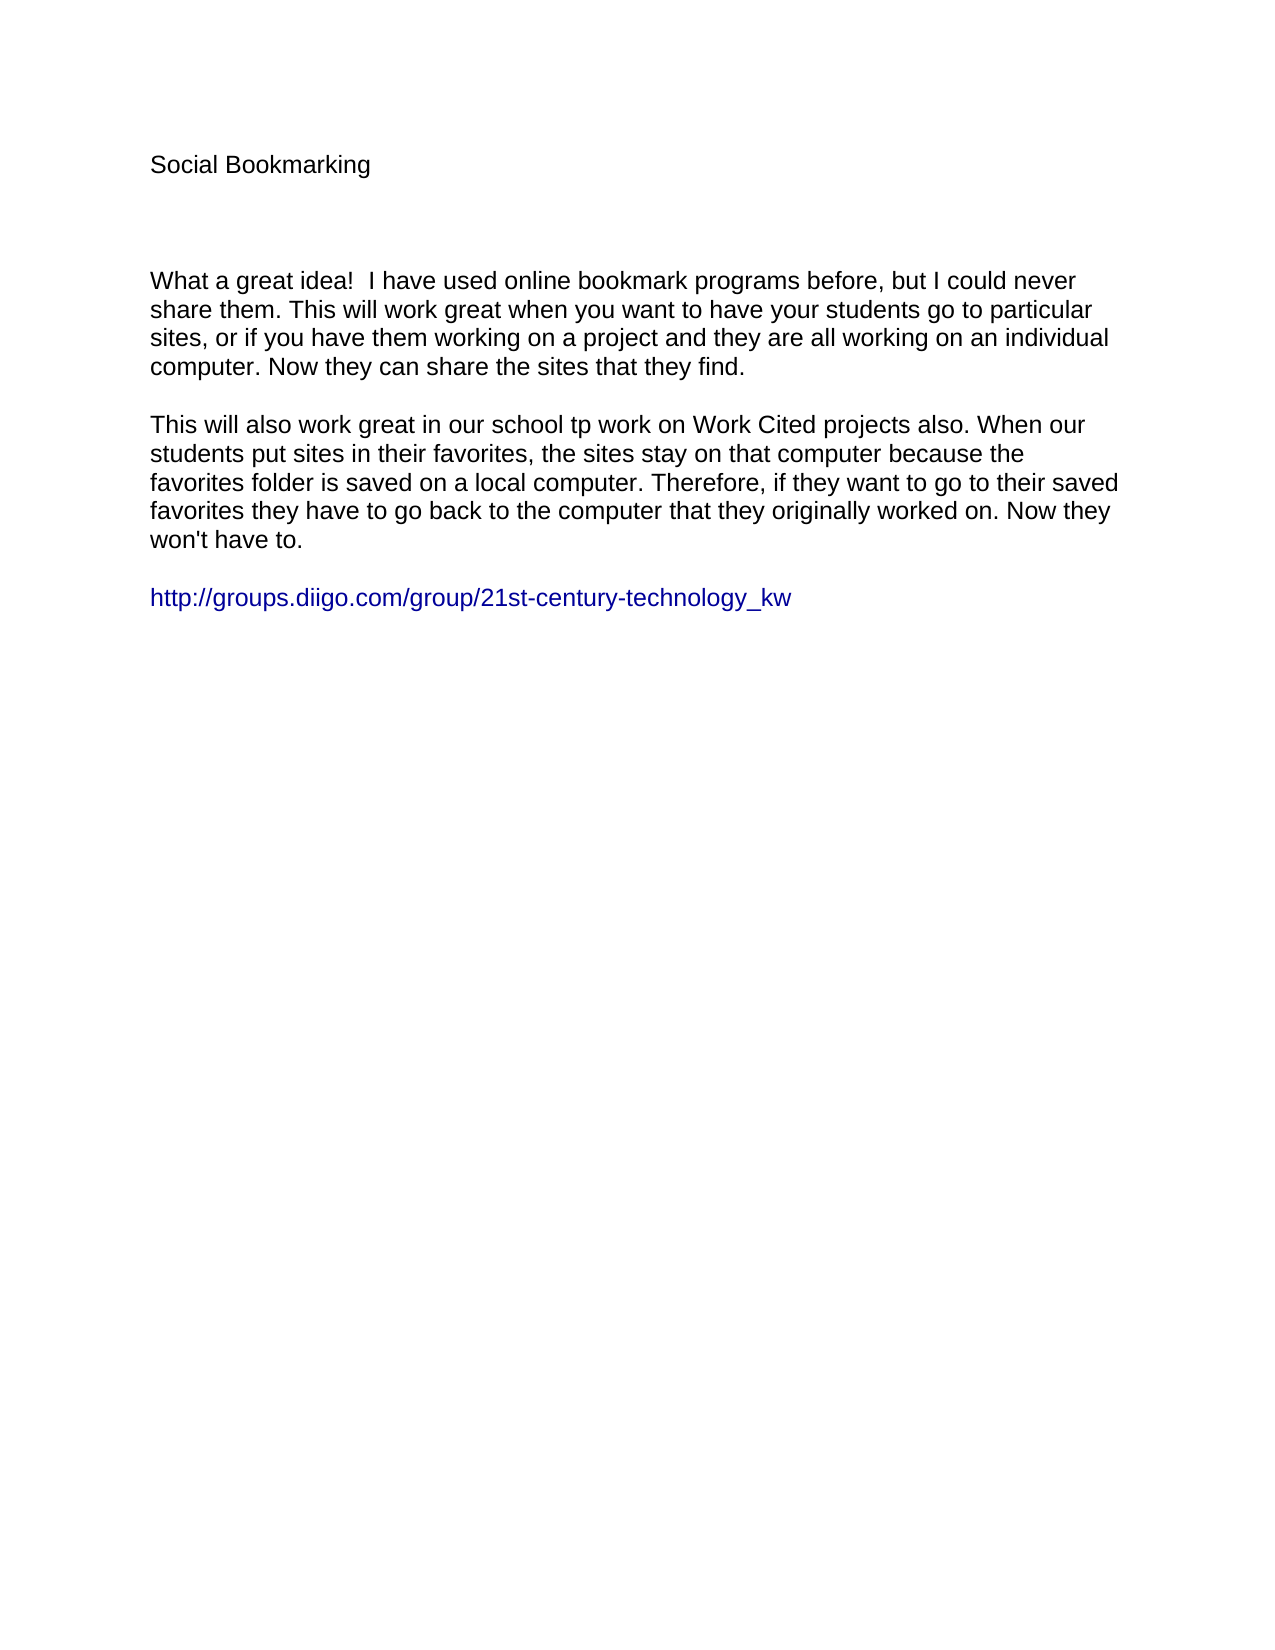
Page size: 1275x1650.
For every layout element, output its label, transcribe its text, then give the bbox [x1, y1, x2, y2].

text Social Bookmarking [150, 150, 1125, 179]
text What a great idea! I have used online bookmark programs before, but I could never share them. This will work great when you want to have your students go to particular sites, or if you have them working on a project and they are all working on an individual computer. Now they can share the sites that they find. [150, 266, 1125, 381]
text http://groups.diigo.com/group/21st-century-technology_kw [150, 583, 1125, 612]
text This will also work great in our school tp work on Work Cited projects also. When our students put sites in their favorites, the sites stay on that computer because the favorites folder is saved on a local computer. Therefore, if they want to go to their saved favorites they have to go back to the computer that they originally worked on. Now they won't have to. [150, 410, 1125, 554]
